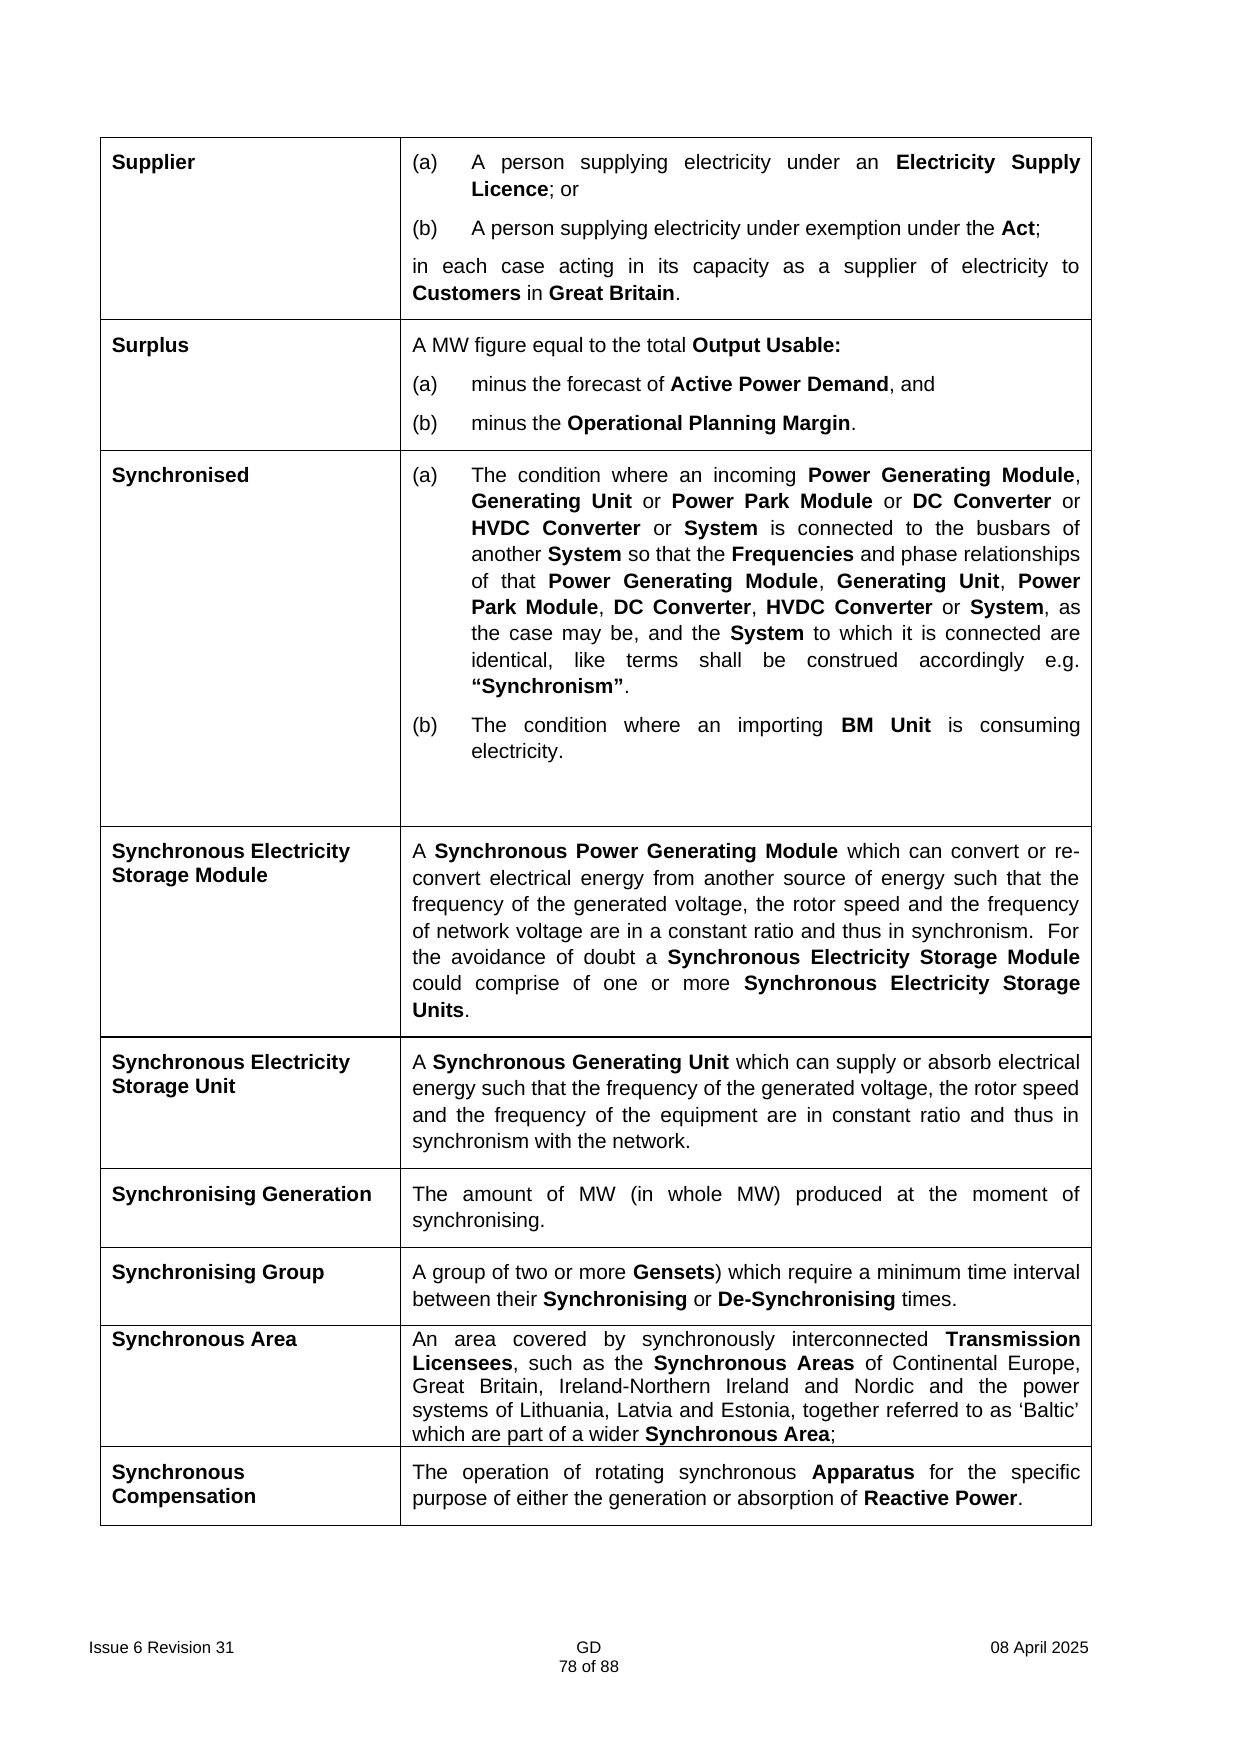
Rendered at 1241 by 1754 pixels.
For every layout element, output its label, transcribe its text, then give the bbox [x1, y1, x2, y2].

table_cell Synchronous Electricity Storage Unit [101, 1038, 400, 1168]
table_cell Supplier [101, 138, 400, 319]
table_cell (a) The condition where an incoming Power Generating Module, Generating Unit or Power Park Module or DC Converter or HVDC Converter or System is connected to the busbars of another System so that the Frequencies and phase relationships of that Power Generating Module, Generating Unit, Power Park Module, DC Converter, HVDC Converter or System, as the case may be, and the System to which it is connected are identical, like terms shall be construed accordingly e.g. “Synchronism”. (b) The condition where an importing BM Unit is consuming electricity. [401, 451, 1091, 826]
table_cell Surplus [101, 320, 400, 449]
table_cell The amount of MW (in whole MW) produced at the moment of synchronising. [401, 1169, 1091, 1247]
table_cell A group of two or more Gensets) which require a minimum time interval between their Synchronising or De-Synchronising times. [401, 1248, 1091, 1325]
table_cell (a) A person supplying electricity under an Electricity Supply Licence; or (b) A person supplying electricity under exemption under the Act; in each case acting in its capacity as a supplier of electricity to Customers in Great Britain. [401, 138, 1091, 319]
table_cell Synchronising Generation [101, 1169, 400, 1247]
table_cell A MW figure equal to the total Output Usable: (a) minus the forecast of Active Power Demand, and (b) minus the Operational Planning Margin. [401, 320, 1091, 449]
table_cell An area covered by synchronously interconnected Transmission Licensees, such as the Synchronous Areas of Continental Europe, Great Britain, Ireland-Northern Ireland and Nordic and the power systems of Lithuania, Latvia and Estonia, together referred to as ‘Baltic’ which are part of a wider Synchronous Area; [401, 1326, 1091, 1446]
table_cell A Synchronous Generating Unit which can supply or absorb electrical energy such that the frequency of the generated voltage, the rotor speed and the frequency of the equipment are in constant ratio and thus in synchronism with the network. [401, 1038, 1091, 1168]
table_cell The operation of rotating synchronous Apparatus for the specific purpose of either the generation or absorption of Reactive Power. [401, 1447, 1091, 1525]
table_cell Synchronised [101, 451, 400, 826]
table_cell A Synchronous Power Generating Module which can convert or re-convert electrical energy from another source of energy such that the frequency of the generated voltage, the rotor speed and the frequency of network voltage are in a constant ratio and thus in synchronism. For the avoidance of doubt a Synchronous Electricity Storage Module could comprise of one or more Synchronous Electricity Storage Units. [401, 827, 1091, 1036]
table_cell Synchronous Compensation [101, 1447, 400, 1525]
table_cell Synchronising Group [101, 1248, 400, 1325]
table_cell Synchronous Electricity Storage Module [101, 827, 400, 1036]
table_cell Synchronous Area [101, 1326, 400, 1446]
